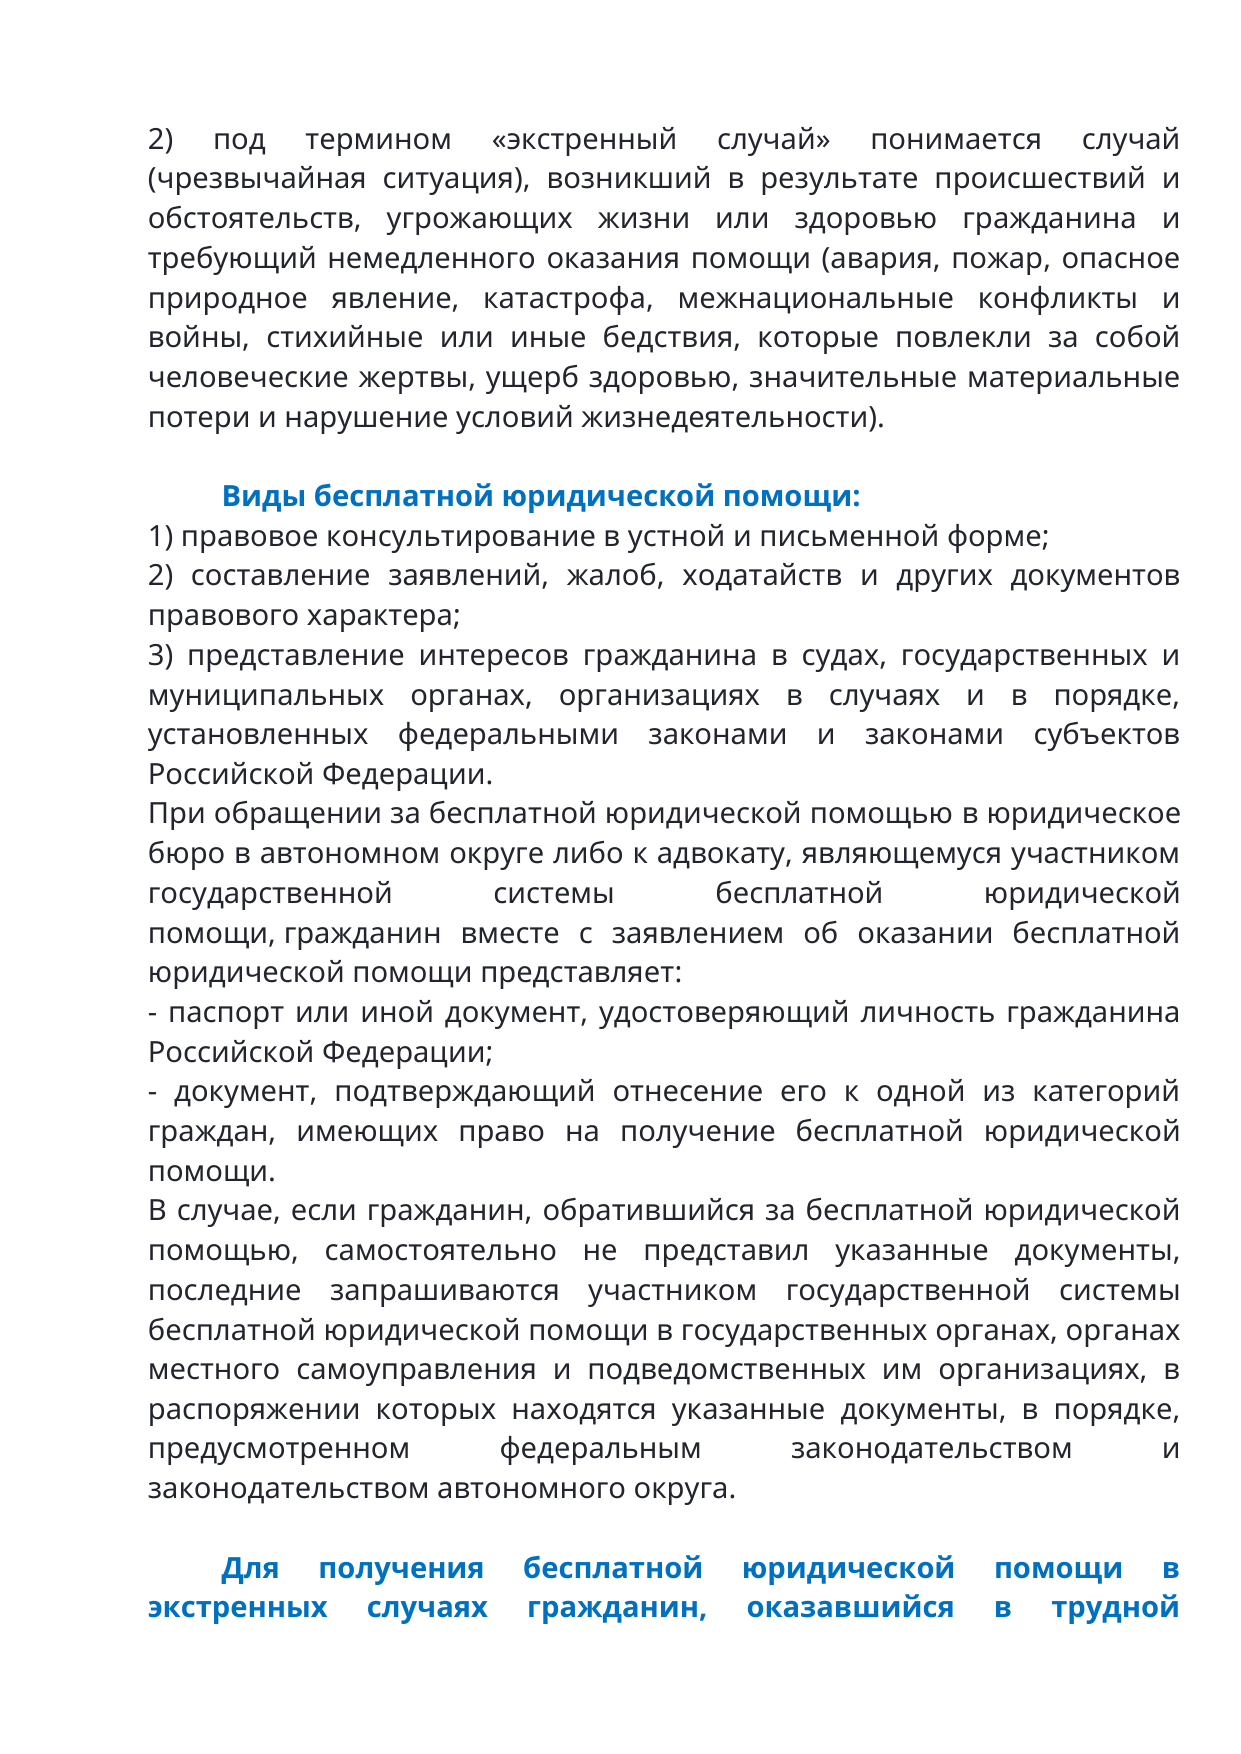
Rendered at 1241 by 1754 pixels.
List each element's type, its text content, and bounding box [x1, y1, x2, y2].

text 1) правовое консультирование в устной и письменной форме; [148, 515, 1181, 555]
text 3) представление интересов гражданина в судах, государственных и муниципальных органах, организациях в случаях и в порядке, установленных федеральными законами и законами субъектов Российской Федерации. [148, 634, 1181, 793]
text Виды бесплатной юридической помощи: [148, 475, 1181, 515]
text В случае, если гражданин, обратившийся за бесплатной юридической помощью, самостоятельно не представил указанные документы, последние запрашиваются участником государственной системы бесплатной юридической помощи в государственных органах, органах местного самоуправления и подведомственных им организациях, в распоряжении которых находятся указанные документы, в порядке, предусмотренном федеральным законодательством и законодательством автономного округа. [148, 1190, 1181, 1507]
text - документ, подтверждающий отнесение его к одной из категорий граждан, имеющих право на получение бесплатной юридической помощи. [148, 1071, 1181, 1190]
text При обращении за бесплатной юридической помощью в юридическое бюро в автономном округе либо к адвокату, являющемуся участником государственной системы бесплатной юридической помощи, гражданин вместе с заявлением об оказании бесплатной юридической помощи представляет: [148, 793, 1181, 991]
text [148, 1547, 1181, 1626]
text - паспорт или иной документ, удостоверяющий личность гражданина Российской Федерации; [148, 991, 1181, 1071]
text 2) составление заявлений, жалоб, ходатайств и других документов правового характера; [148, 555, 1181, 634]
text 2) под термином «экстренный случай» понимается случай (чрезвычайная ситуация), возникший в результате происшествий и обстоятельств, угрожающих жизни или здоровью гражданина и требующий немедленного оказания помощи (авария, пожар, опасное природное явление, катастрофа, межнациональные конфликты и войны, стихийные или иные бедствия, которые повлекли за собой человеческие жертвы, ущерб здоровью, значительные материальные потери и нарушение условий жизнедеятельности). [148, 118, 1181, 436]
